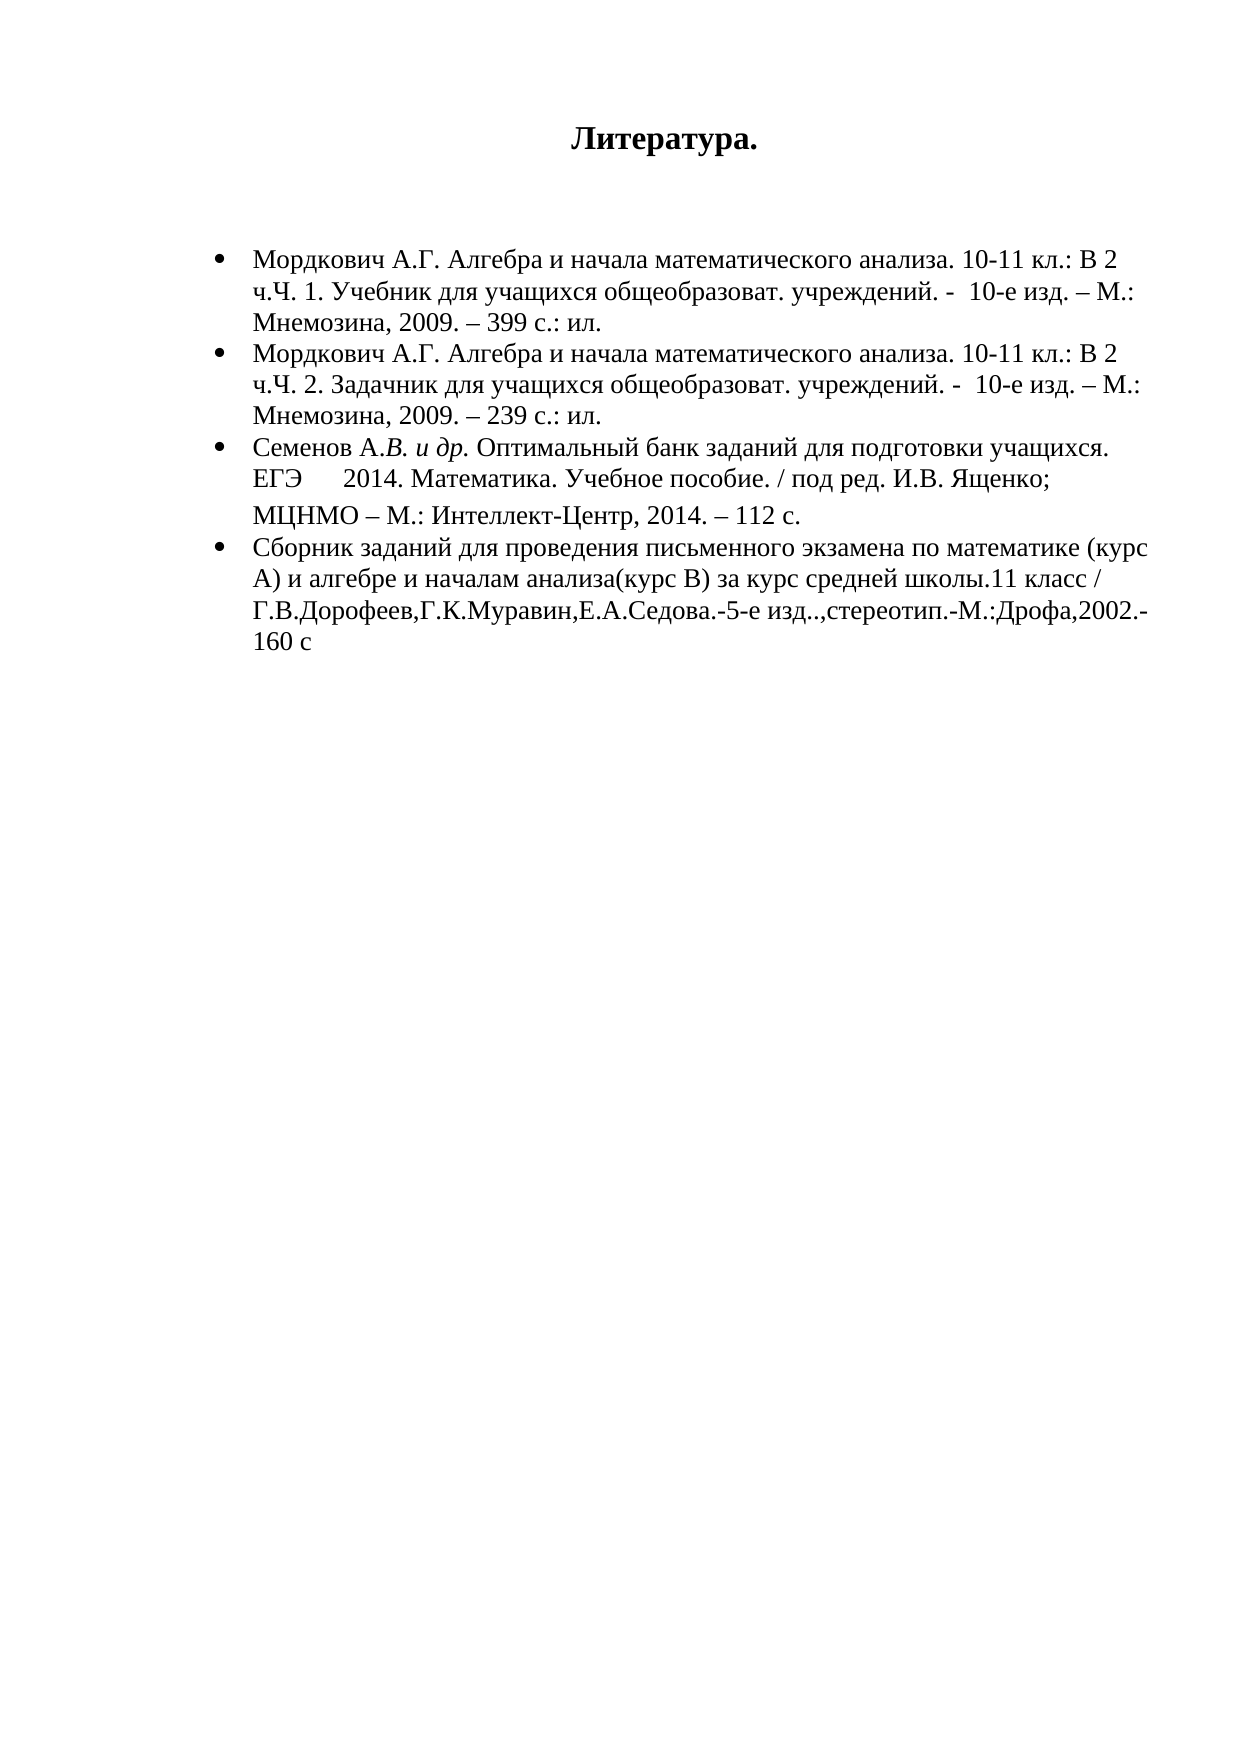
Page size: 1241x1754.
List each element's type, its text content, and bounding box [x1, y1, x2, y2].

list Мордкович А.Г. Алгебра и начала математического анализа. 10-11 кл.: В 2 ч.Ч. 2. Задачник для учащихся общеобразоват. учреждений. - 10-е изд. – М.: Мнемозина, 2009. – 239 с.: ил. [215, 337, 1152, 431]
list Мордкович А.Г. Алгебра и начала математического анализа. 10-11 кл.: В 2 ч.Ч. 1. Учебник для учащихся общеобразоват. учреждений. - 10-е изд. – М.: Мнемозина, 2009. – 399 с.: ил. [215, 243, 1152, 337]
text Литература. [177, 118, 1152, 156]
list Семенов А.В. и др. Оптимальный банк заданий для подготовки учащихся. ЕГЭ 2014. Математика. Учебное пособие. / под ред. И.В. Ященко; МЦНМО – М.: Интеллект-Центр, 2014. – 112 с. [215, 431, 1152, 531]
list Сборник заданий для проведения письменного экзамена по математике (курс А) и алгебре и началам анализа(курс В) за курс средней школы.11 класс / Г.В.Дорофеев,Г.К.Муравин,Е.А.Седова.-5-е изд..,стереотип.-М.:Дрофа,2002.-160 с [215, 531, 1152, 656]
